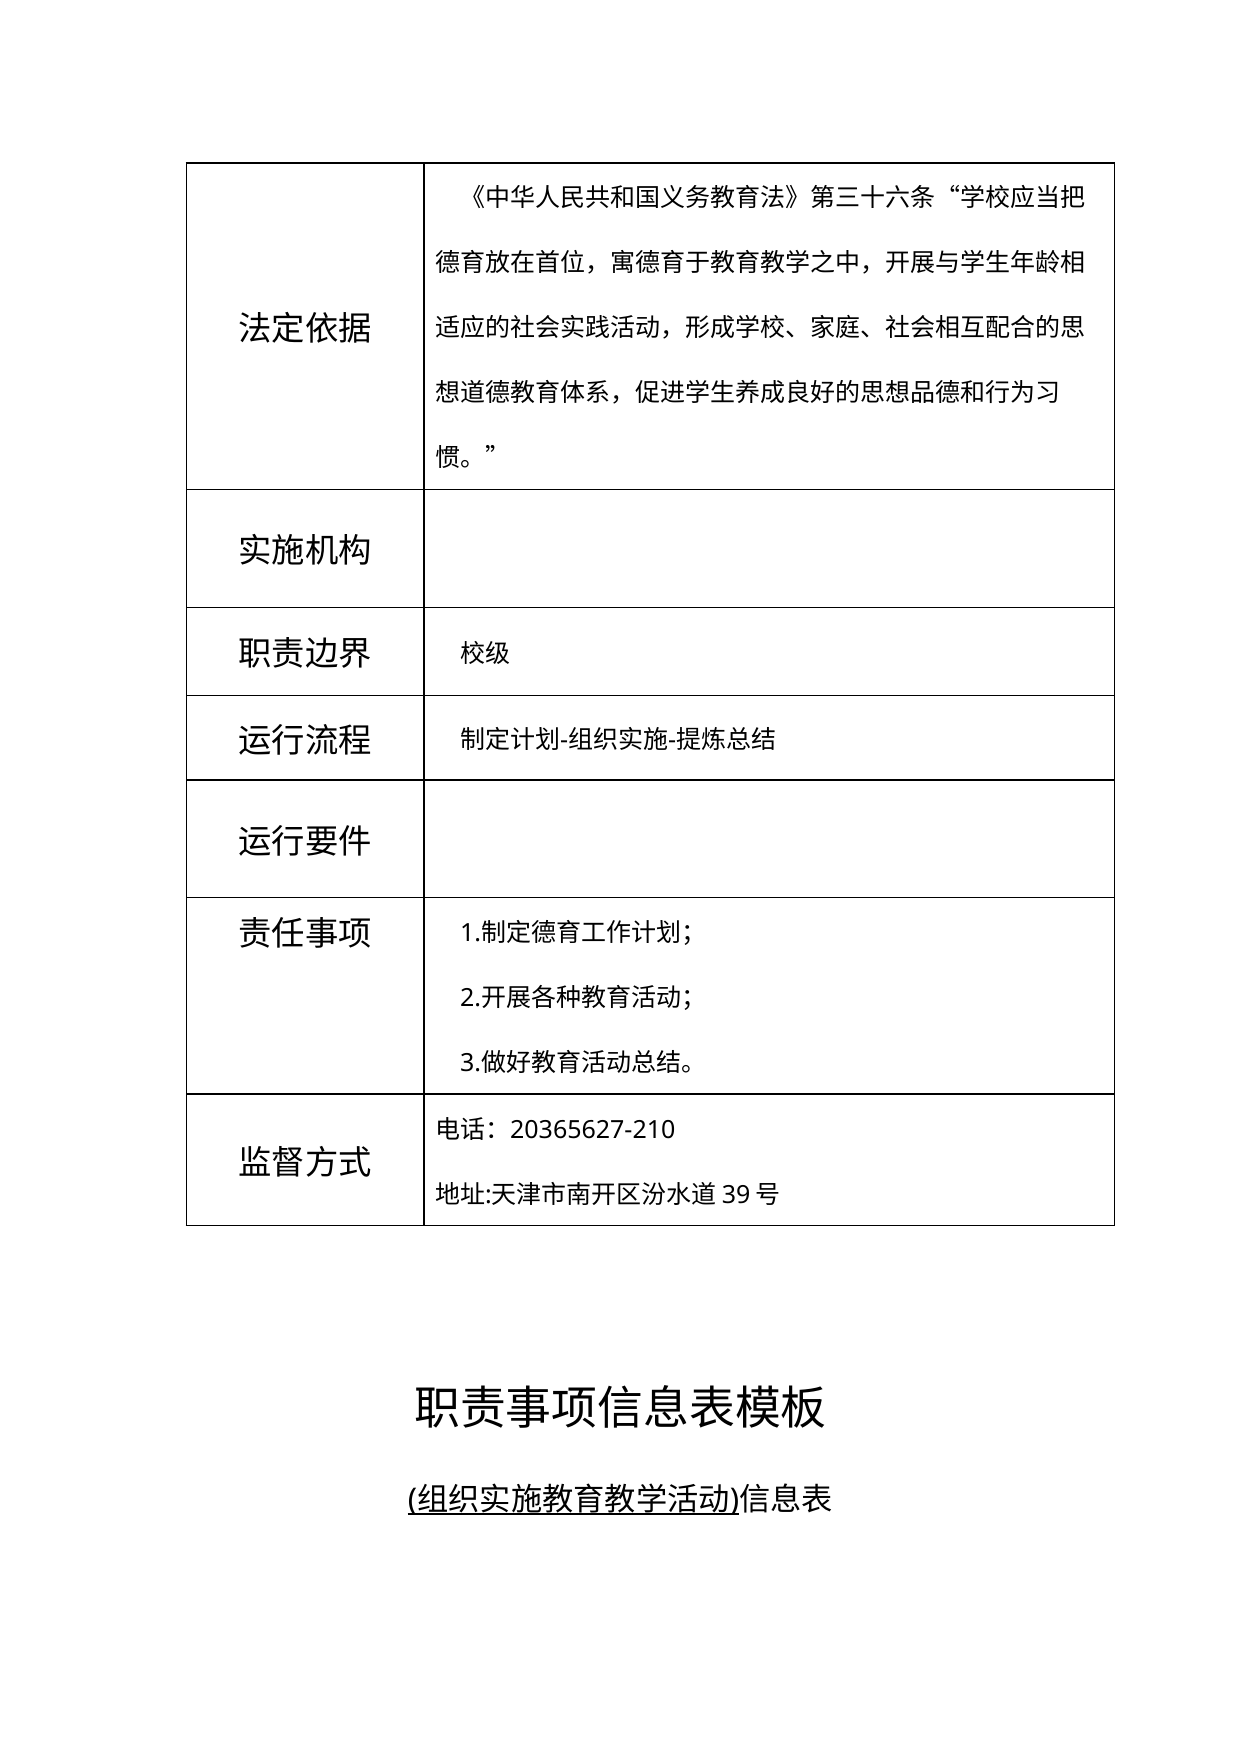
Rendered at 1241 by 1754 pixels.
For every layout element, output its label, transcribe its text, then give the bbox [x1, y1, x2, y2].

table_cell 校级 [425, 608, 1114, 695]
table_cell 运行流程 [187, 696, 423, 779]
table_cell 电话：20365627-210 地址:天津市南开区汾水道39号 [425, 1095, 1114, 1225]
table_cell [425, 781, 1114, 897]
table_cell [425, 490, 1114, 606]
table_cell 制定计划-组织实施-提炼总结 [425, 696, 1114, 779]
table_cell 运行要件 [187, 781, 423, 897]
table_cell (组织实施教育教学活动)信息表 [119, 1453, 1121, 1541]
table_cell 《中华人民共和国义务教育法》第三十六条“学校应当把德育放在首位，寓德育于教育教学之中，开展与学生年龄相适应的社会实践活动，形成学校、家庭、社会相互配合的思想道德教育体系，促进学生养成良好的思想品德和行为习惯。” [425, 164, 1114, 488]
table_cell 1.制定德育工作计划； 2.开展各种教育活动； 3.做好教育活动总结。 [425, 898, 1114, 1093]
table_header 职责事项信息表模板 [119, 1356, 1121, 1453]
table_cell 监督方式 [187, 1095, 423, 1225]
table_cell 实施机构 [187, 490, 423, 606]
table_cell 责任事项 [187, 898, 423, 1093]
table_cell 职责边界 [187, 608, 423, 695]
table_cell 法定依据 [187, 164, 423, 488]
